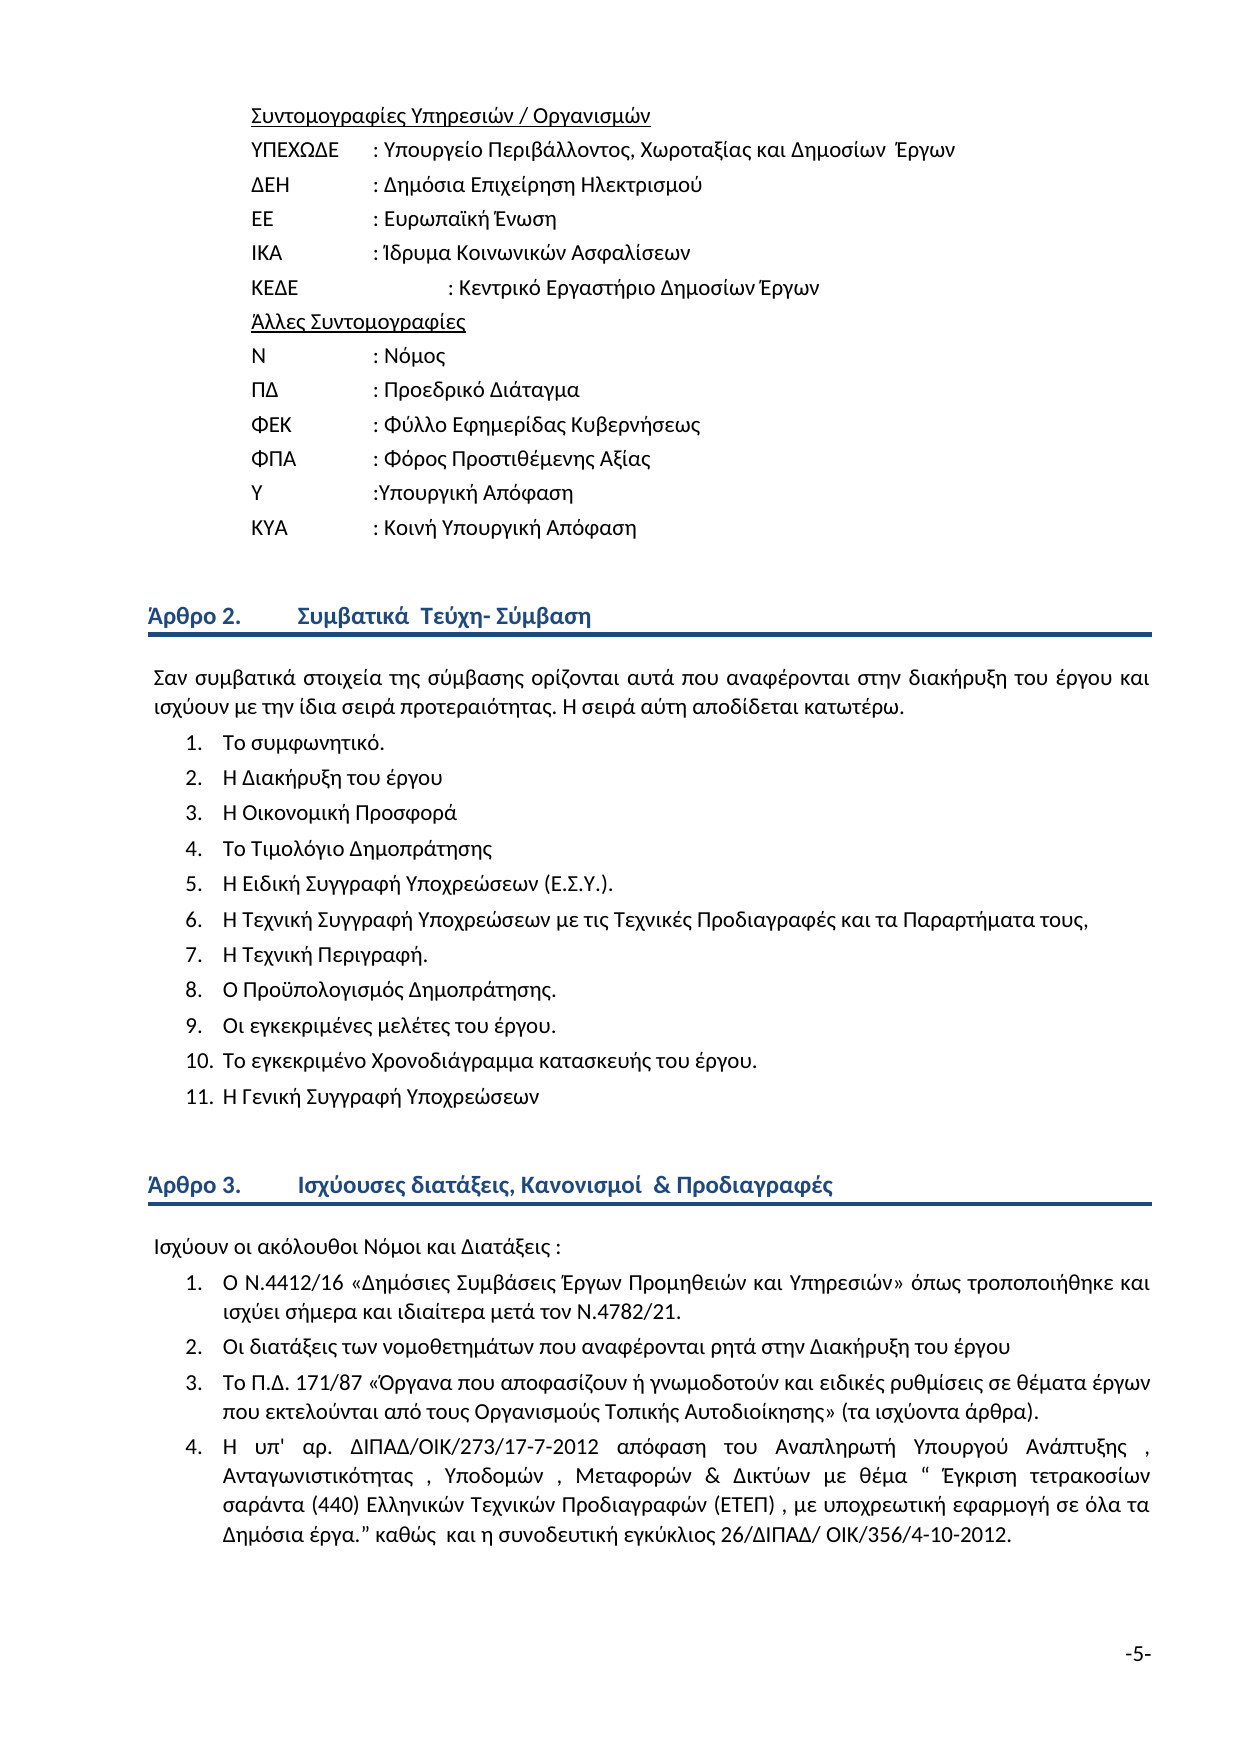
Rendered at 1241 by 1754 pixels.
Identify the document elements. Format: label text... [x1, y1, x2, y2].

text ΕΕ : Ευρωπαϊκή Ένωση [162, 204, 1152, 232]
list Η Τεχνική Συγγραφή Υποχρεώσεων με τις Τεχνικές Προδιαγραφές και τα Παραρτήματα τους, [185, 904, 1152, 933]
list Το συμφωνητικό. [185, 727, 1152, 756]
text Άλλες Συντομογραφίες [162, 307, 1152, 335]
text ΚΕΔΕ : Κεντρικό Εργαστήριο Δημοσίων Έργων [162, 273, 1152, 301]
list Η Ειδική Συγγραφή Υποχρεώσεων (Ε.Σ.Υ.). [185, 868, 1152, 897]
list Το εγκεκριμένο Χρονοδιάγραμμα κατασκευής του έργου. [185, 1045, 1152, 1074]
list Η υπ' αρ. ΔΙΠΑΔ/ΟΙΚ/273/17-7-2012 απόφαση του Αναπληρωτή Υπουργού Ανάπτυξης , Ανταγωνιστικότητας , Υποδομών , Μεταφορών & Δικτύων με θέμα “ Έγκριση τετρακοσίων σαράντα (440) Ελληνικών Τεχνικών Προδιαγραφών (ΕΤΕΠ) , με υποχρεωτική εφαρμογή σε όλα τα Δημόσια έργα.” καθώς και η συνοδευτική εγκύκλιος 26/ΔΙΠΑΔ/ ΟΙΚ/356/4-10-2012. [185, 1431, 1152, 1548]
list Η Τεχνική Περιγραφή. [185, 939, 1152, 968]
list Ο Ν.4412/16 «Δημόσιες Συμβάσεις Έργων Προμηθειών και Υπηρεσιών» όπως τροποποιήθηκε και ισχύει σήμερα και ιδιαίτερα μετά τον Ν.4782/21. [185, 1267, 1152, 1325]
list Η Οικονομική Προσφορά [185, 797, 1152, 827]
list Η Διακήρυξη του έργου [185, 762, 1152, 791]
text ΙΚΑ : Ίδρυμα Κοινωνικών Ασφαλίσεων [162, 238, 1152, 266]
text ΔΕΗ : Δημόσια Επιχείρηση Ηλεκτρισμού [162, 170, 1152, 198]
list Το Τιμολόγιο Δημοπράτησης [185, 833, 1152, 862]
subtitle Συμβατικά Τεύχη- Σύμβαση [148, 601, 1152, 632]
text Ισχύουν οι ακόλουθοι Νόμοι και Διατάξεις : [154, 1231, 1152, 1260]
list Το Π.Δ. 171/87 «Όργανα που αποφασίζουν ή γνωμοδοτούν και ειδικές ρυθμίσεις σε θέματα έργων που εκτελούνται από τους Οργανισμούς Τοπικής Αυτοδιοίκησης» (τα ισχύοντα άρθρα). [185, 1367, 1152, 1425]
text ΦΕΚ : Φύλλο Εφημερίδας Κυβερνήσεως [162, 410, 1152, 438]
list Η Γενική Συγγραφή Υποχρεώσεων [185, 1081, 1152, 1110]
subtitle Ισχύουσες διατάξεις, Κανονισμοί & Προδιαγραφές [148, 1170, 1152, 1202]
text ΦΠΑ : Φόρος Προστιθέμενης Αξίας [162, 444, 1152, 472]
text Σαν συμβατικά στοιχεία της σύμβασης ορίζονται αυτά που αναφέρονται στην διακήρυξη του έργου και ισχύουν με την ίδια σειρά προτεραιότητας. Η σειρά αύτη αποδίδεται κατωτέρω. [154, 662, 1152, 720]
text ΥΠΕΧΩΔΕ : Υπουργείο Περιβάλλοντος, Χωροταξίας και Δημοσίων Έργων [162, 136, 1152, 164]
text ΚΥΑ : Κοινή Υπουργική Απόφαση [162, 513, 1152, 541]
list Ο Προϋπολογισμός Δημοπράτησης. [185, 974, 1152, 1004]
text Υ :Υπουργική Απόφαση [162, 478, 1152, 506]
text Συντομογραφίες Υπηρεσιών / Οργανισμών [162, 101, 1152, 129]
list Οι εγκεκριμένες μελέτες του έργου. [185, 1010, 1152, 1039]
list Οι διατάξεις των νομοθετημάτων που αναφέρονται ρητά στην Διακήρυξη του έργου [185, 1331, 1152, 1360]
text Ν : Νόμος [162, 341, 1152, 369]
text ΠΔ : Προεδρικό Διάταγμα [162, 376, 1152, 403]
